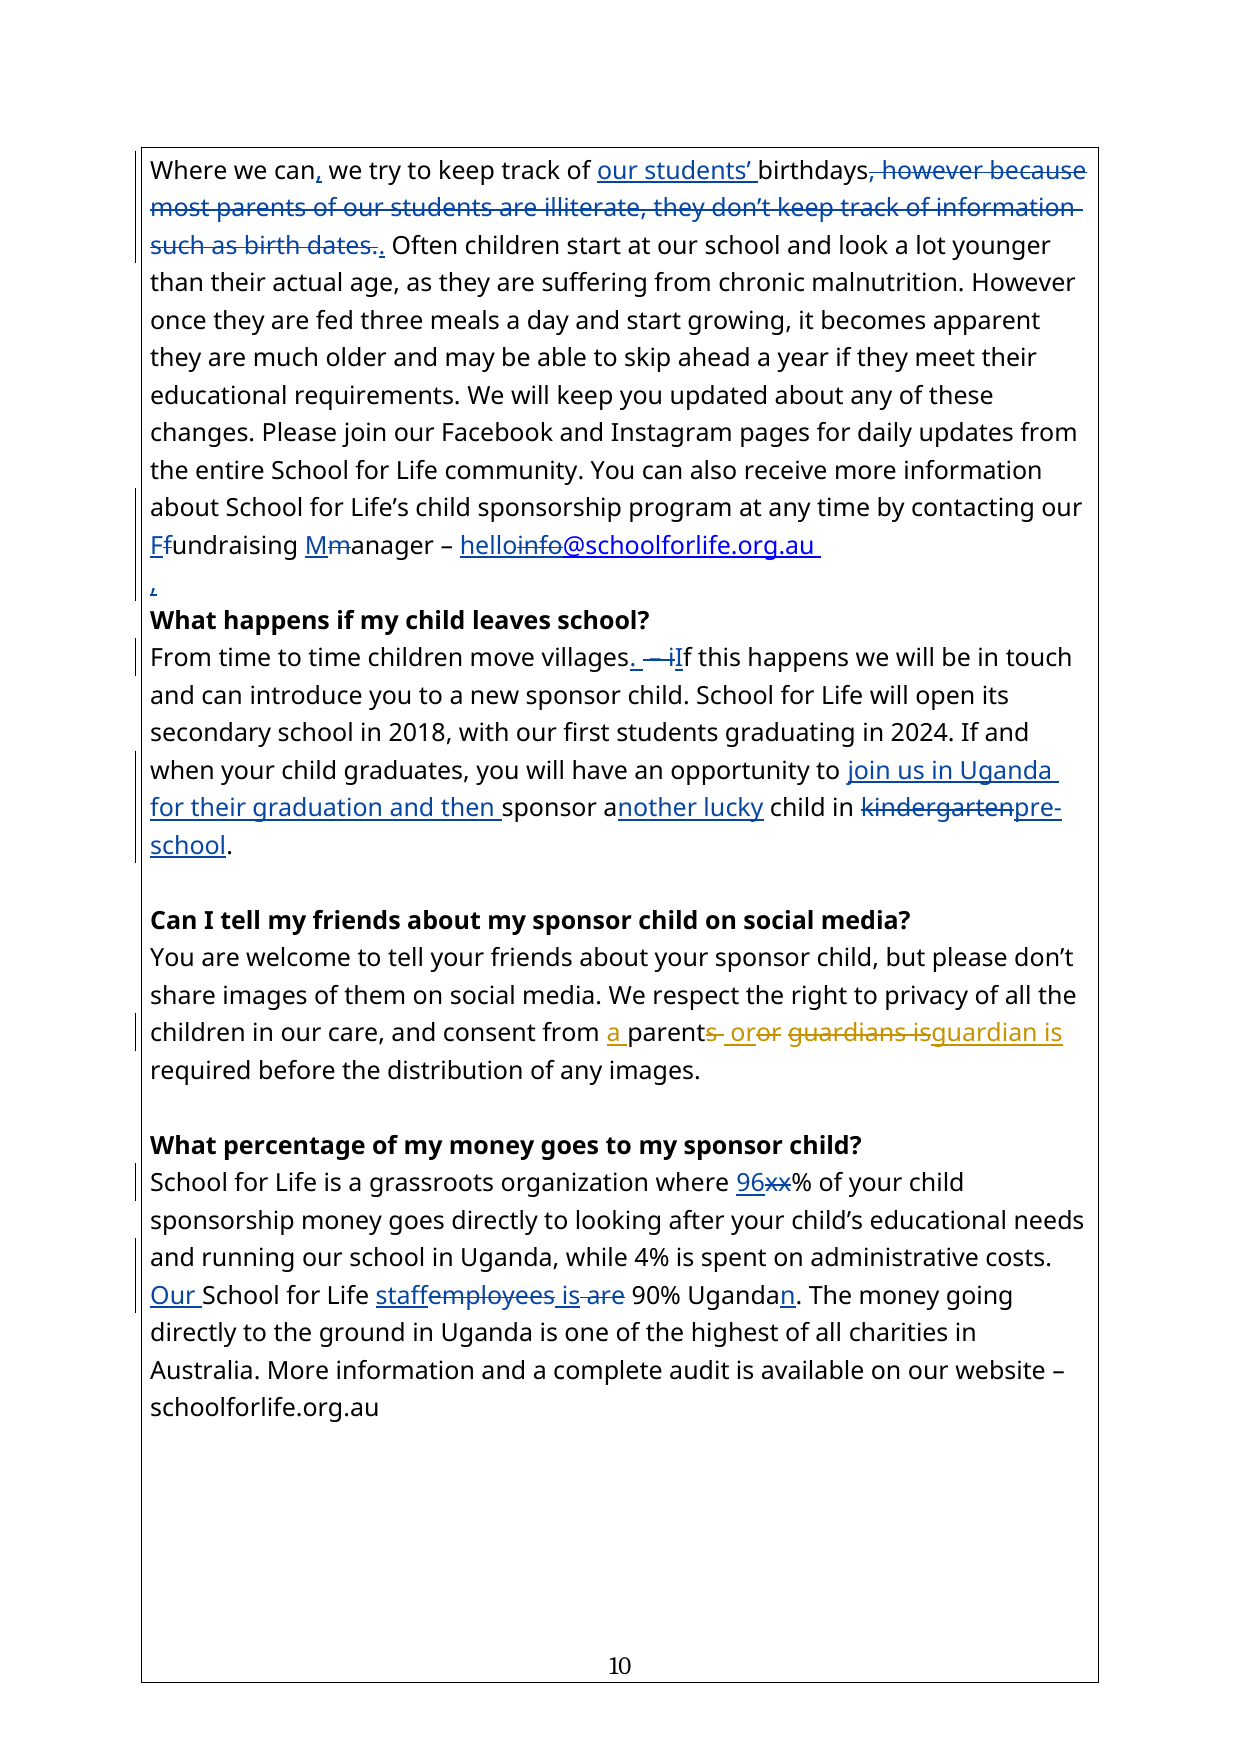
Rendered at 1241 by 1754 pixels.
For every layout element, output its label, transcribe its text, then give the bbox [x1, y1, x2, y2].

text What percentage of my money goes to my sponsor child? [150, 1126, 1090, 1163]
text Where we can we try to keep track of birthdays Often children start at our school and look a lot younger than their actual age, as they are suffering from chronic malnutrition. However once they are fed three meals a day and start growing, it becomes apparent they are much older and may be able to skip ahead a year if they meet their educational requirements. We will keep you updated about any of these changes. Please join our Facebook and Instagram pages for daily updates from the entire School for Life community. You can also receive more information about School for Life’s child sponsorship program at any time by contacting our undraising anager – @schoolforlife.org.au [150, 151, 1090, 563]
text You are welcome to tell your friends about your sponsor child, but please don’t share images of them on social media. We respect the right to privacy of all the children in our care, and consent from parent required before the distribution of any images. [150, 938, 1090, 1088]
text Can I tell my friends about my sponsor child on social media? [150, 901, 1090, 938]
text What happens if my child leaves school? [150, 601, 1090, 638]
text School for Life is a grassroots organization where % of your child sponsorship money goes directly to looking after your child’s educational needs and running our school in Uganda, while 4% is spent on administrative costs. School for Life 90% Uganda. The money going directly to the ground in Uganda is one of the highest of all charities in Australia. More information and a complete audit is available on our website – schoolforlife.org.au [150, 1163, 1090, 1426]
text From time to time children move villagesf this happens we will be in touch and can introduce you to a new sponsor child. School for Life will open its secondary school in 2018, with our first students graduating in 2024. If and when your child graduates, you will have an opportunity to sponsor a child in . [150, 638, 1090, 863]
